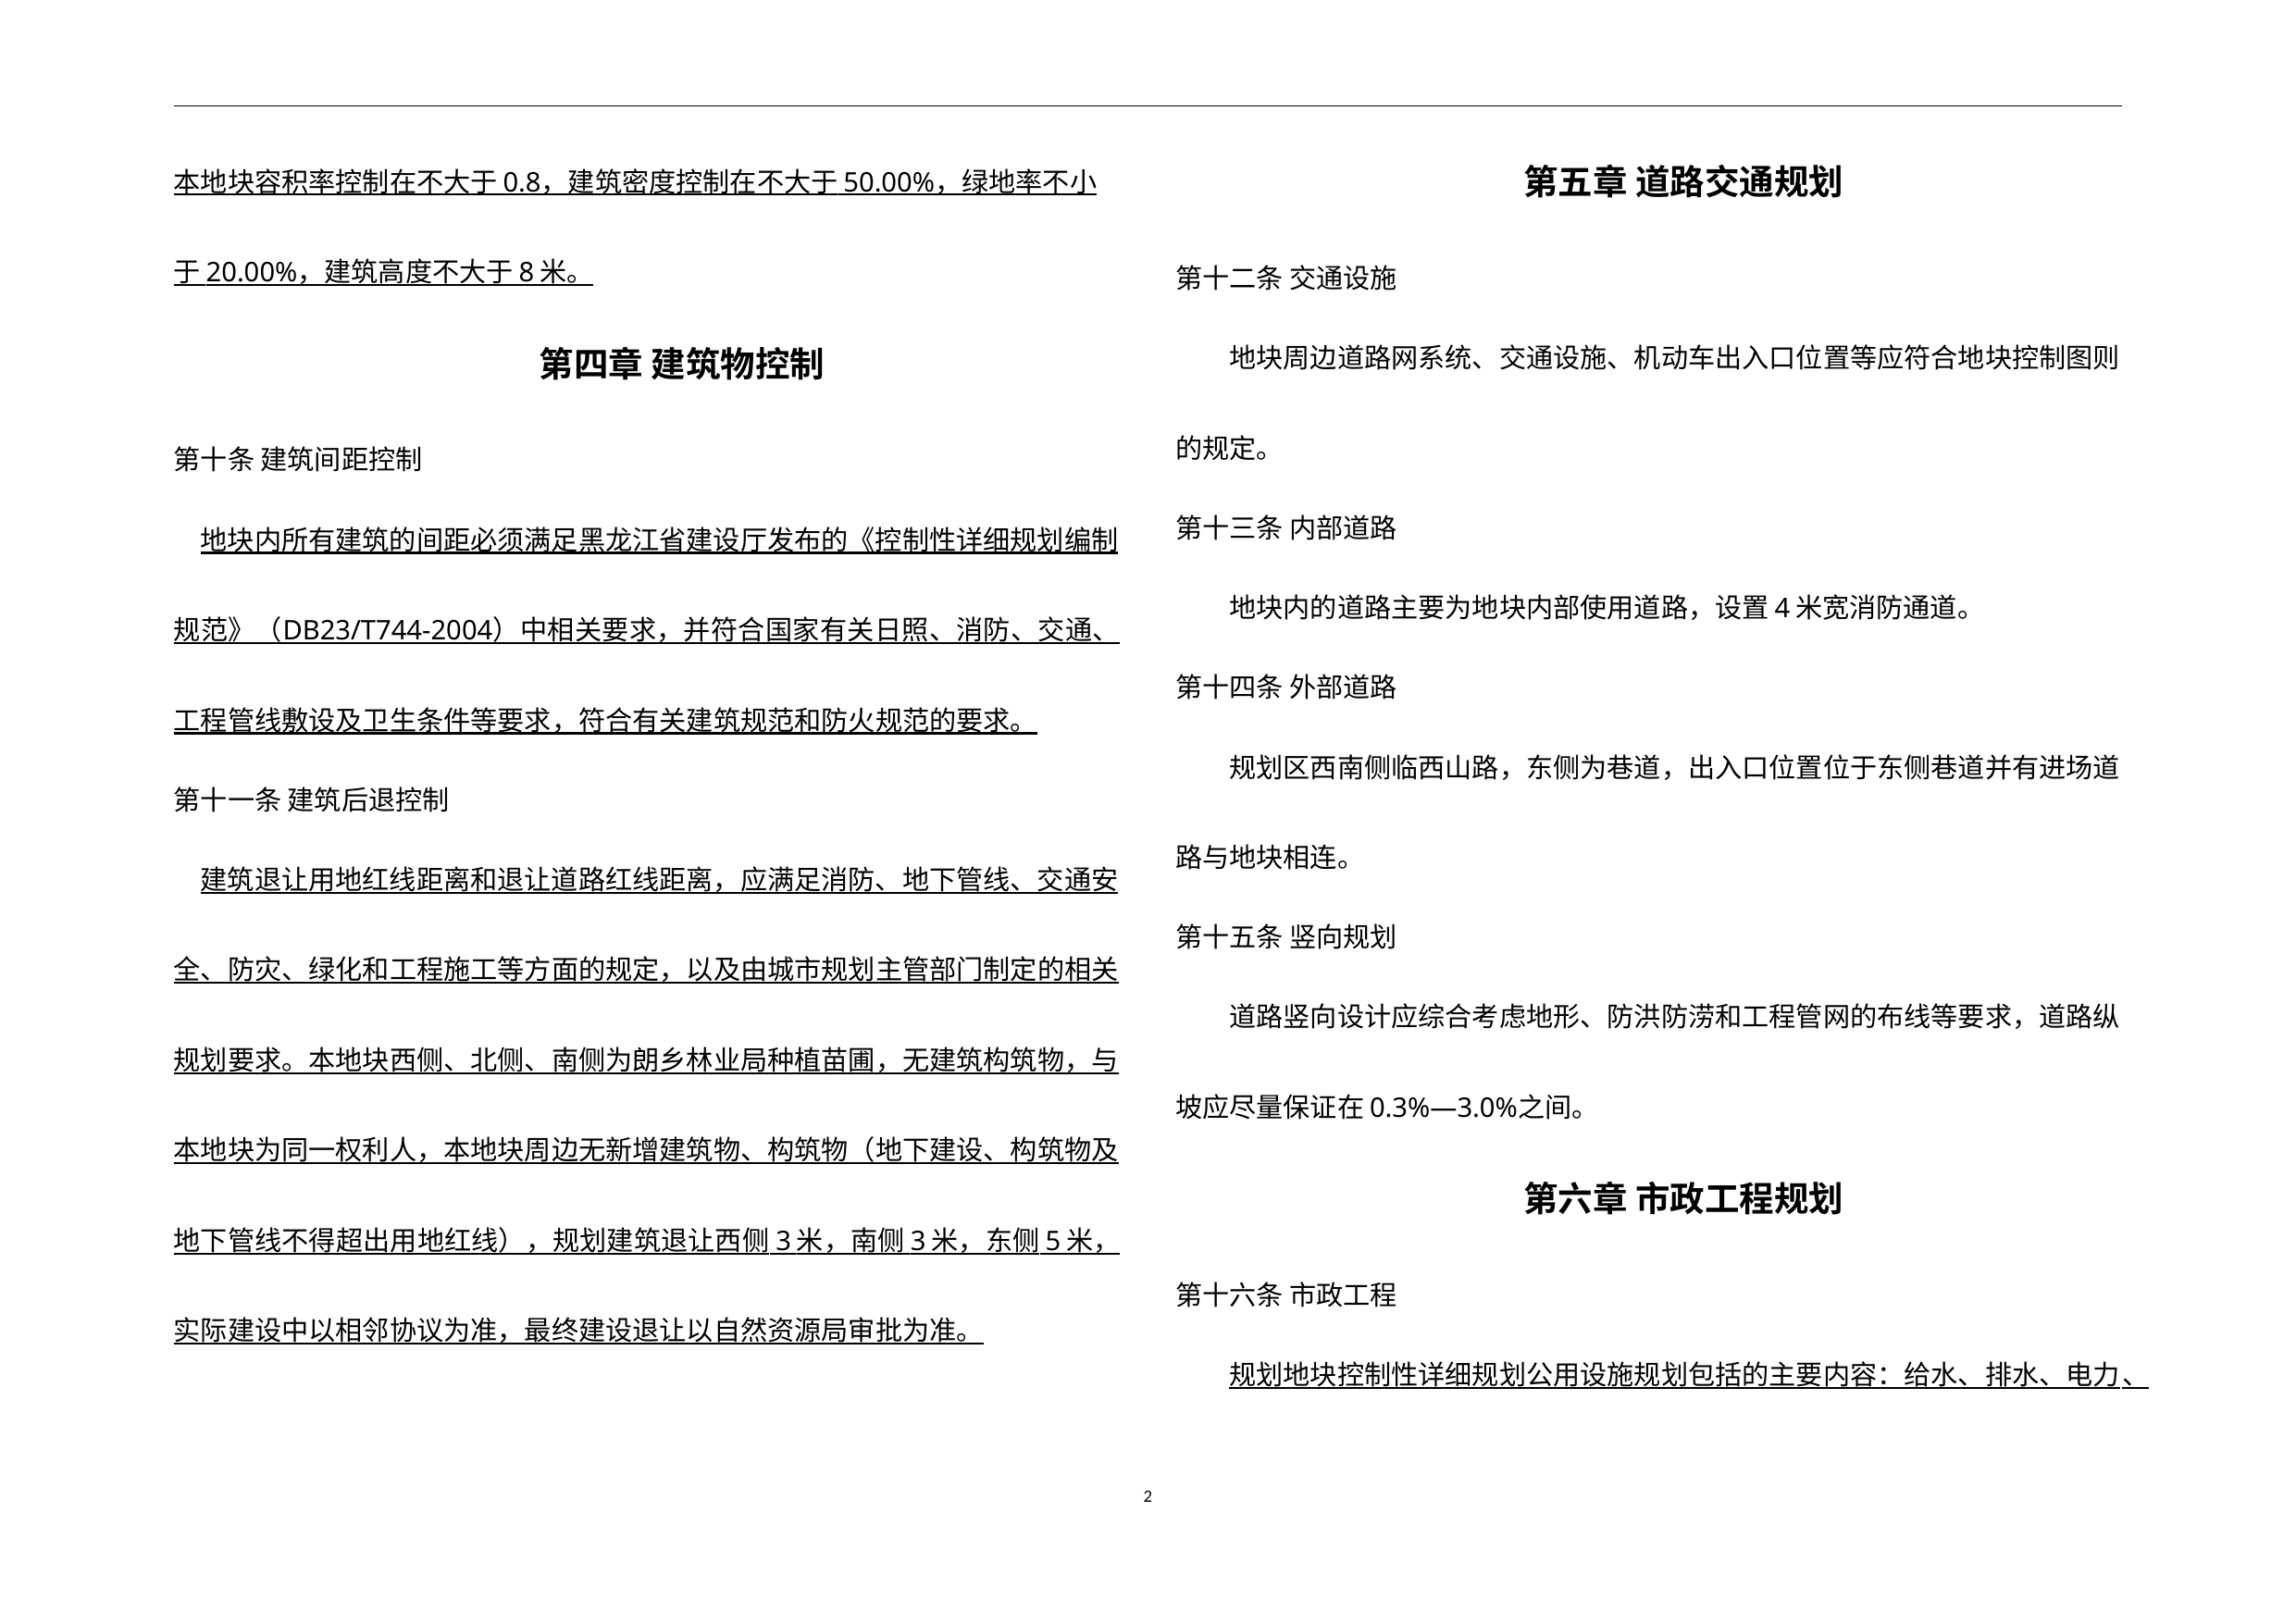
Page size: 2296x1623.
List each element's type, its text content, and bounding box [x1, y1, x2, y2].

text 第十四条 外部道路 [1175, 656, 2122, 716]
text 规划区西南侧临西山路，东侧为巷道，出入口位置位于东侧巷道并有进场道路与地块相连。 [1175, 736, 2122, 886]
text 地块内的道路主要为地块内部使用道路，设置4米宽消防通道。 [1175, 576, 2122, 636]
text 地块内所有建筑的间距必须满足黑龙江省建设厅发布的《控制性详细规划编制规范》（DB23/T744-2004）中相关要求，并符合国家有关日照、消防、交通、工程管线敷设及卫生条件等要求，符合有关建筑规范和防火规范的要求。 [173, 643, 1120, 749]
text 第十一条 建筑后退控制 [173, 768, 1120, 828]
text 第十条 建筑间距控制 [173, 428, 1120, 489]
text 第十二条 交通设施 [1175, 247, 2122, 307]
subtitle 第四章 建筑物控制 [173, 331, 1120, 391]
subtitle 第五章 道路交通规划 [1175, 150, 2122, 210]
text 建筑退让用地红线距离和退让道路红线距离，应满足消防、地下管线、交通安全、防灾、绿化和工程施工等方面的规定，以及由城市规划主管部门制定的相关规划要求。本地块西侧、北侧、南侧为朗乡林业局种植苗圃，无建筑构筑物，与本地块为同一权利人，本地块周边无新增建筑物、构筑物（地下建设、构筑物及地下管线不得超出用地红线），规划建筑退让西侧3米，南侧3米，东侧5米，实际建设中以相邻协议为准，最终建设退让以自然资源局审批为准。 [173, 848, 1120, 1359]
text 道路竖向设计应综合考虑地形、防洪防涝和工程管网的布线等要求，道路纵坡应尽量保证在0.3%—3.0%之间。 [1175, 985, 2122, 1135]
subtitle 第六章 市政工程规划 [1175, 1167, 2122, 1227]
text 第十五条 竖向规划 [1175, 905, 2122, 965]
text 地块周边道路网系统、交通设施、机动车出入口位置等应符合地块控制图则的规定。 [1175, 327, 2122, 477]
text 规划地块控制性详细规划公用设施规划包括的主要内容：给水、排水、电力、电信等工程，均接入市政管线、管网。 [1175, 1343, 2122, 1403]
text 第十六条 市政工程 [1175, 1263, 2122, 1323]
text 第十三条 内部道路 [1175, 496, 2122, 556]
text 第九条 规划对土地开发强度控制内容为容积率、建筑密度、建筑限高、绿地率。本地块容积率控制在不大于0.8，建筑密度控制在不大于50.00%，绿地率不小于20.00%，建筑高度不大于8米。 [173, 150, 1120, 300]
text 地块内所有建筑的间距必须满足黑龙江省建设厅发布的《控制性详细规划编制规范》（DB23/T744-2004）中相关要求，并符合国家有关日照、消防、交通、工程管线敷设及卫生条件等要求，符合有关建筑规范和防火规范的要求。 [173, 508, 1120, 642]
